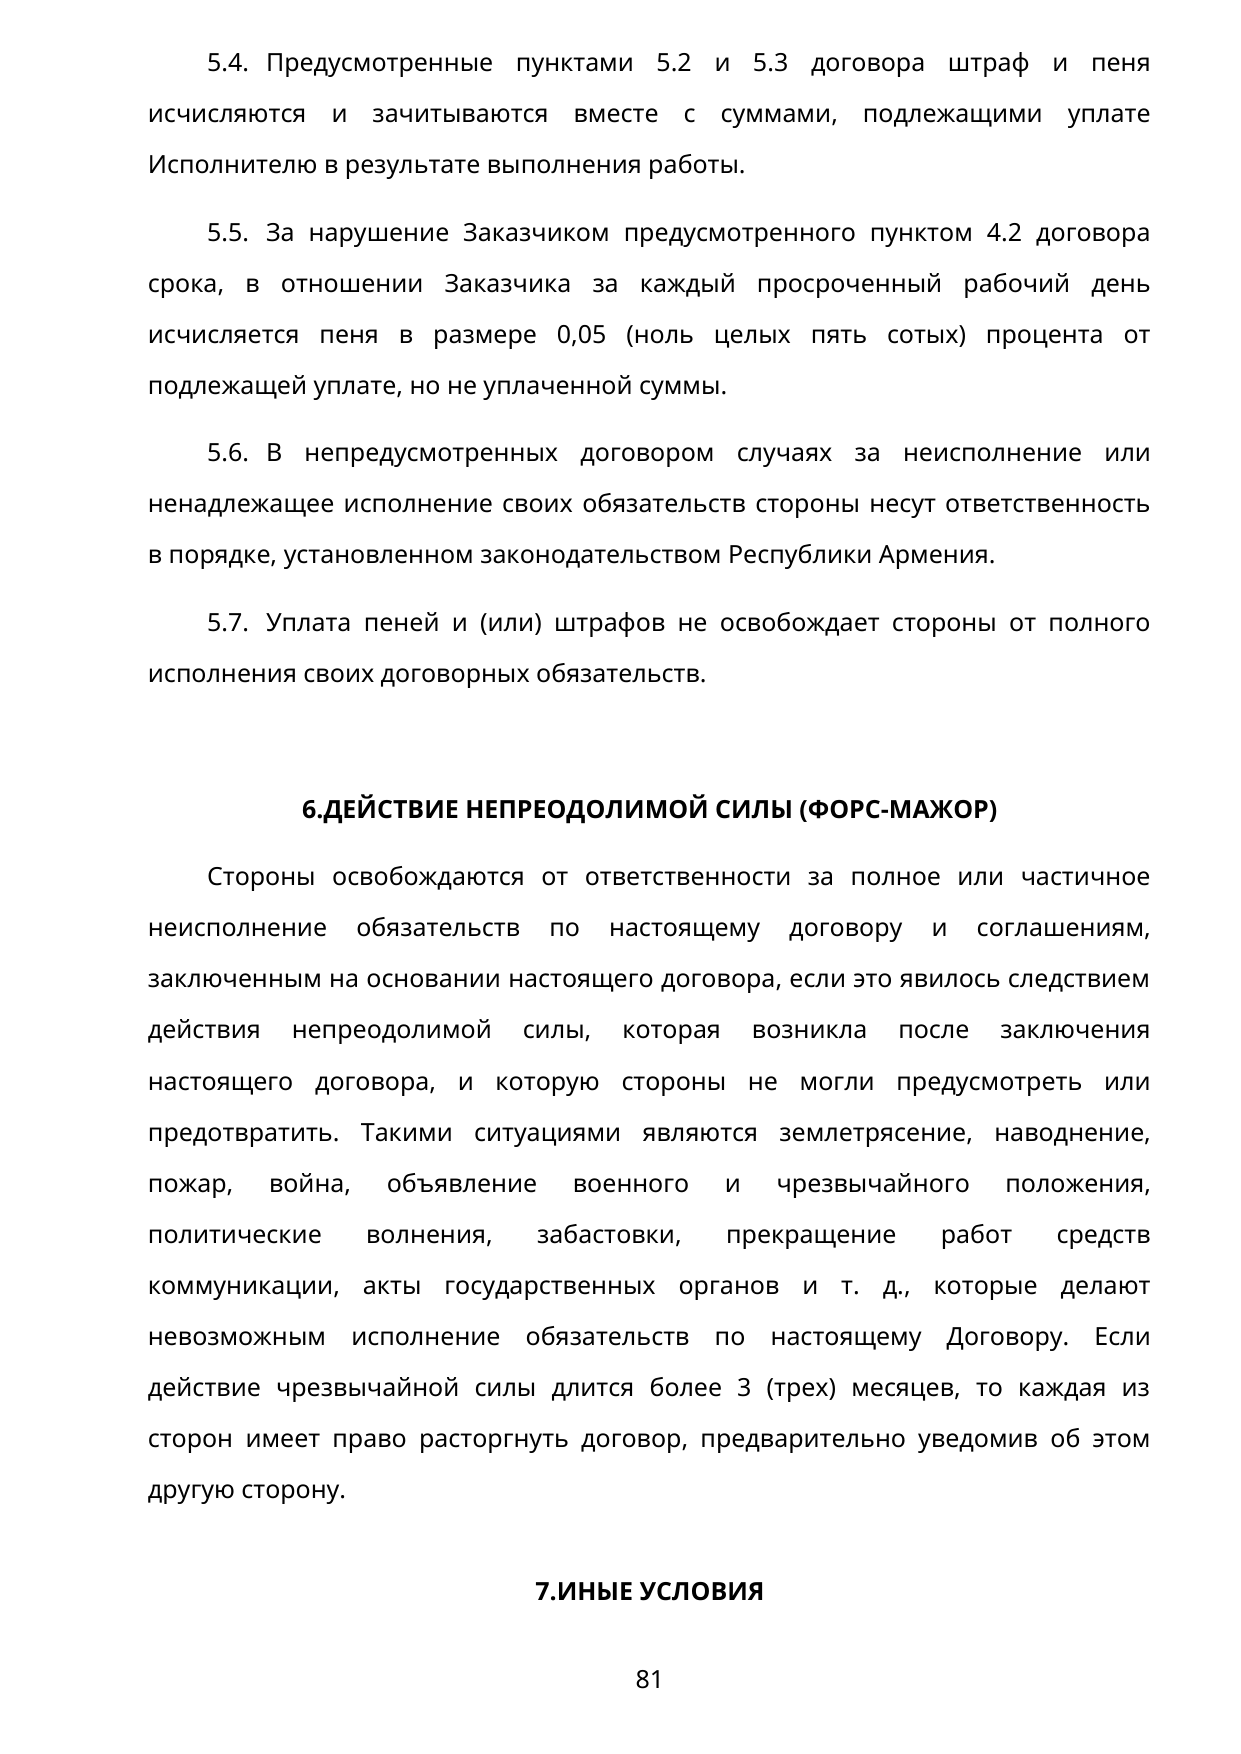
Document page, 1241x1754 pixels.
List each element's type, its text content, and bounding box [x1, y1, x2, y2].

text 5.7. Уплата пеней и (или) штрафов не освобождает стороны от полного исполнения своих договорных обязательств. [148, 605, 1152, 690]
text 5.6. В непредусмотренных договором случаях за неисполнение или ненадлежащее исполнение своих обязательств стороны несут ответственность в порядке, установленном законодательством Республики Армения. [148, 435, 1152, 571]
text 7.ИНЫЕ УСЛОВИЯ [148, 1573, 1152, 1607]
text Стороны освобождаются от ответственности за полное или частичное неисполнение обязательств по настоящему договору и соглашениям, заключенным на основании настоящего договора, если это явилось следствием действия непреодолимой силы, которая возникла после заключения настоящего договора, и которую стороны не могли предусмотреть или предотвратить. Такими ситуациями являются землетрясение, наводнение, пожар, война, объявление военного и чрезвычайного положения, политические волнения, забастовки, прекращение работ средств коммуникации, акты государственных органов и т. д., которые делают невозможным исполнение обязательств по настоящему Договору. Если действие чрезвычайной силы длится более 3 (трех) месяцев, то каждая из сторон имеет право расторгнуть договор, предварительно уведомив об этом другую сторону. [148, 859, 1152, 1506]
text 6.ДЕЙСТВИЕ НЕПРЕОДОЛИМОЙ СИЛЫ (ФОРС-МАЖОР) [148, 791, 1152, 825]
text 5.4. Предусмотренные пунктами 5.2 и 5.3 договора штраф и пеня исчисляются и зачитываются вместе с суммами, подлежащими уплате Исполнителю в результате выполнения работы. [148, 44, 1152, 181]
text 5.5. За нарушение Заказчиком предусмотренного пунктом 4.2 договора срока, в отношении Заказчика за каждый просроченный рабочий день исчисляется пеня в размере 0,05 (ноль целых пять сотых) процента от подлежащей уплате, но не уплаченной суммы. [148, 214, 1152, 401]
